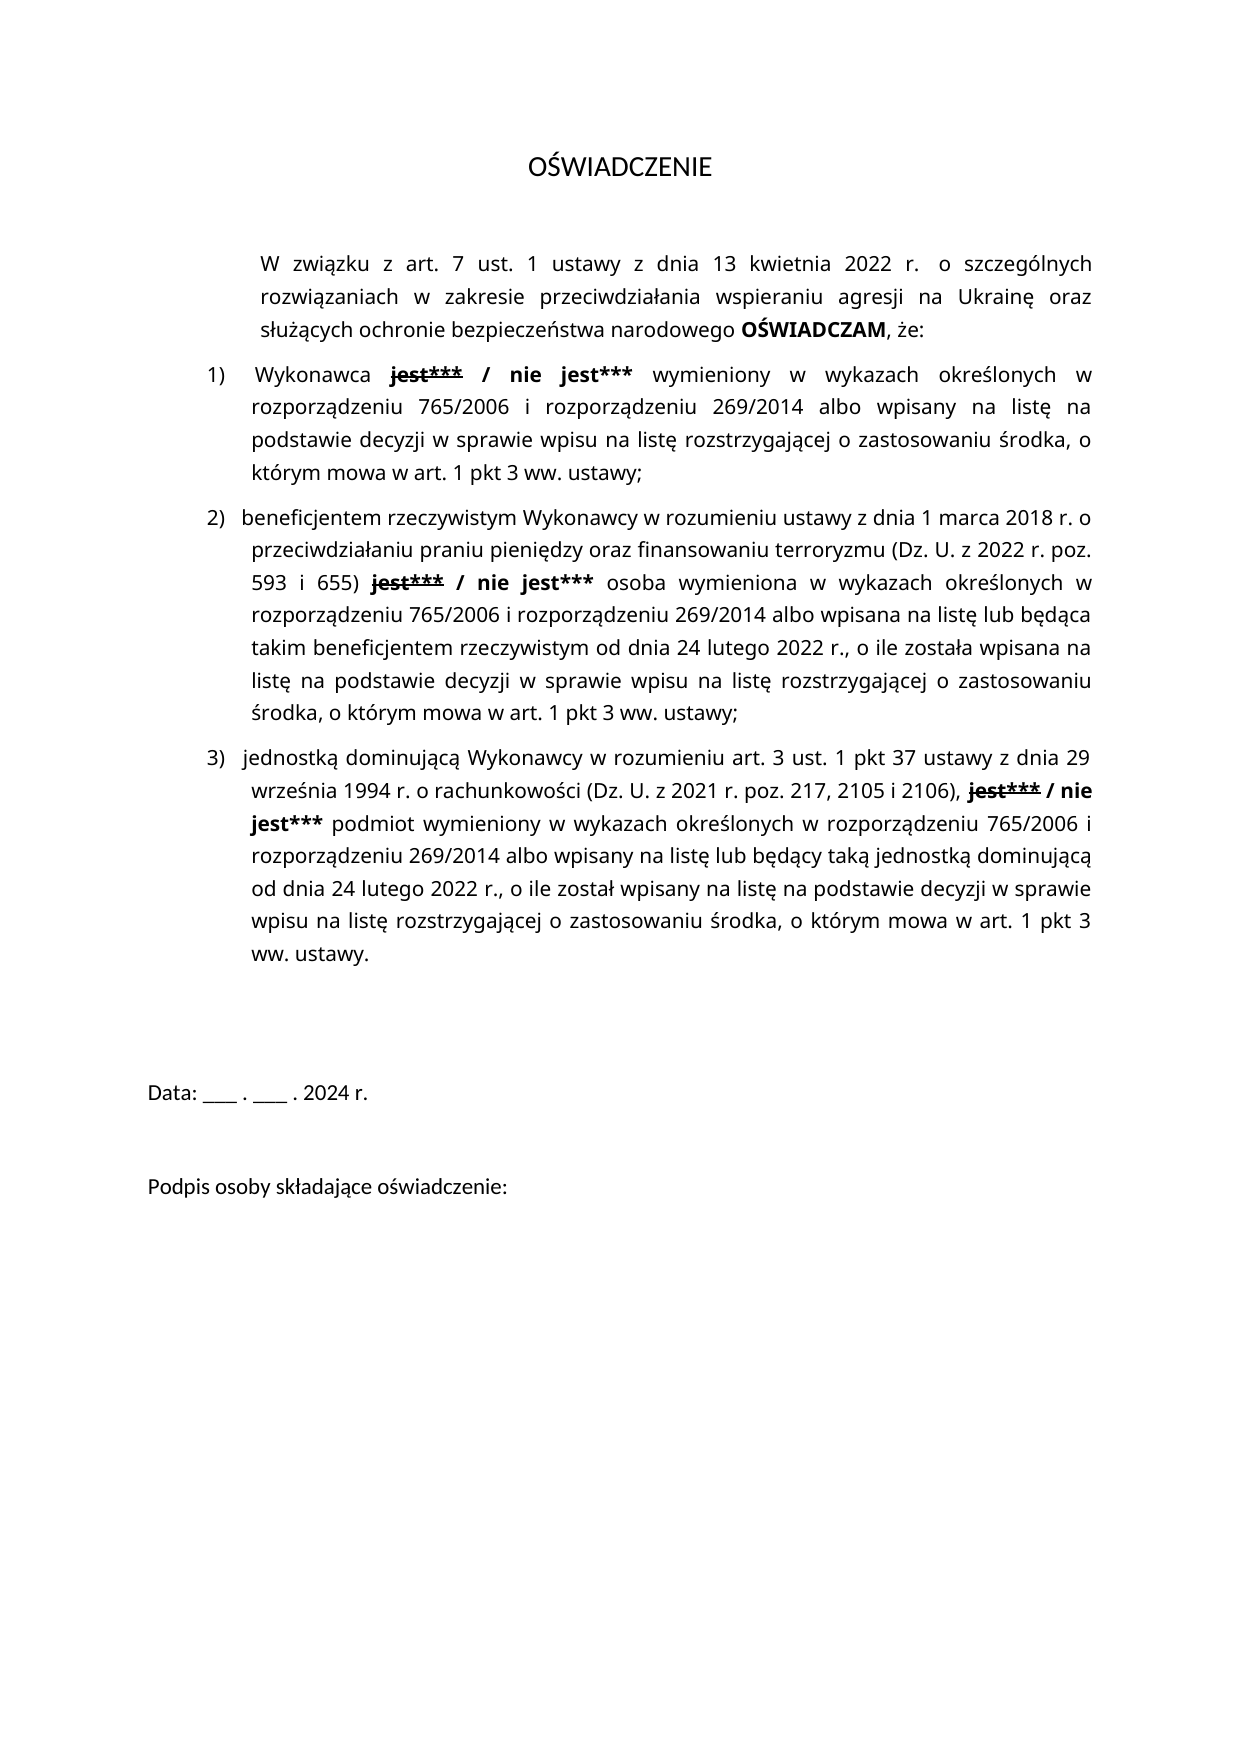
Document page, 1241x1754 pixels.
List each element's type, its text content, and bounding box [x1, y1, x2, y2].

text W związku z art. 7 ust. 1 ustawy z dnia 13 kwietnia 2022 r. o szczególnych rozwiązaniach w zakresie przeciwdziałania wspieraniu agresji na Ukrainę oraz służących ochronie bezpieczeństwa narodowego OŚWIADCZAM, że: [260, 249, 1093, 343]
text Data: ___ . ___ . 2024 r. [148, 1078, 1093, 1106]
text Podpis osoby składające oświadczenie: [148, 1172, 1093, 1200]
text OŚWIADCZENIE [148, 148, 1093, 183]
text 1) Wykonawca jest*** / nie jest*** wymieniony w wykazach określonych w rozporządzeniu 765/2006 i rozporządzeniu 269/2014 albo wpisany na listę na podstawie decyzji w sprawie wpisu na listę rozstrzygającej o zastosowaniu środka, o którym mowa w art. 1 pkt 3 ww. ustawy; [207, 360, 1093, 486]
text 2) beneficjentem rzeczywistym Wykonawcy w rozumieniu ustawy z dnia 1 marca 2018 r. o przeciwdziałaniu praniu pieniędzy oraz finansowaniu terroryzmu (Dz. U. z 2022 r. poz. 593 i 655) jest*** / nie jest*** osoba wymieniona w wykazach określonych w rozporządzeniu 765/2006 i rozporządzeniu 269/2014 albo wpisana na listę lub będąca takim beneficjentem rzeczywistym od dnia 24 lutego 2022 r., o ile została wpisana na listę na podstawie decyzji w sprawie wpisu na listę rozstrzygającej o zastosowaniu środka, o którym mowa w art. 1 pkt 3 ww. ustawy; [207, 503, 1093, 727]
text 3) jednostką dominującą Wykonawcy w rozumieniu art. 3 ust. 1 pkt 37 ustawy z dnia 29 września 1994 r. o rachunkowości (Dz. U. z 2021 r. poz. 217, 2105 i 2106), jest*** / nie jest*** podmiot wymieniony w wykazach określonych w rozporządzeniu 765/2006 i rozporządzeniu 269/2014 albo wpisany na listę lub będący taką jednostką dominującą od dnia 24 lutego 2022 r., o ile został wpisany na listę na podstawie decyzji w sprawie wpisu na listę rozstrzygającej o zastosowaniu środka, o którym mowa w art. 1 pkt 3 ww. ustawy. [207, 743, 1093, 968]
